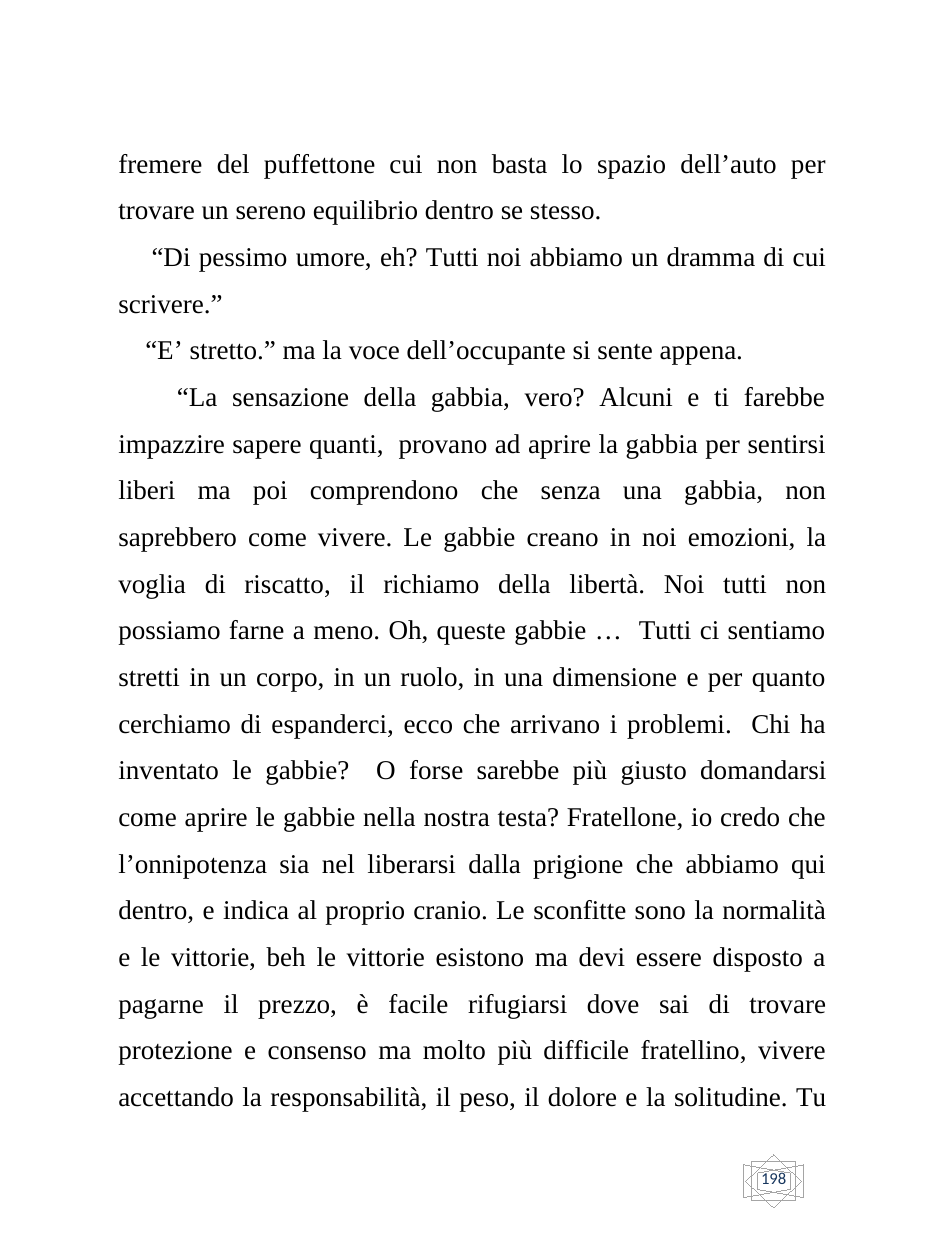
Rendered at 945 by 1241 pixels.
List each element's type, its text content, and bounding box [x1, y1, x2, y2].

text “Di pessimo umore, eh? Tutti noi abbiamo un dramma di cui scrivere.” [118, 241, 827, 319]
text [118, 148, 827, 226]
text “E’ stretto.” ma la voce dell’occupante si sente appena. [118, 334, 827, 366]
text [118, 381, 827, 1112]
